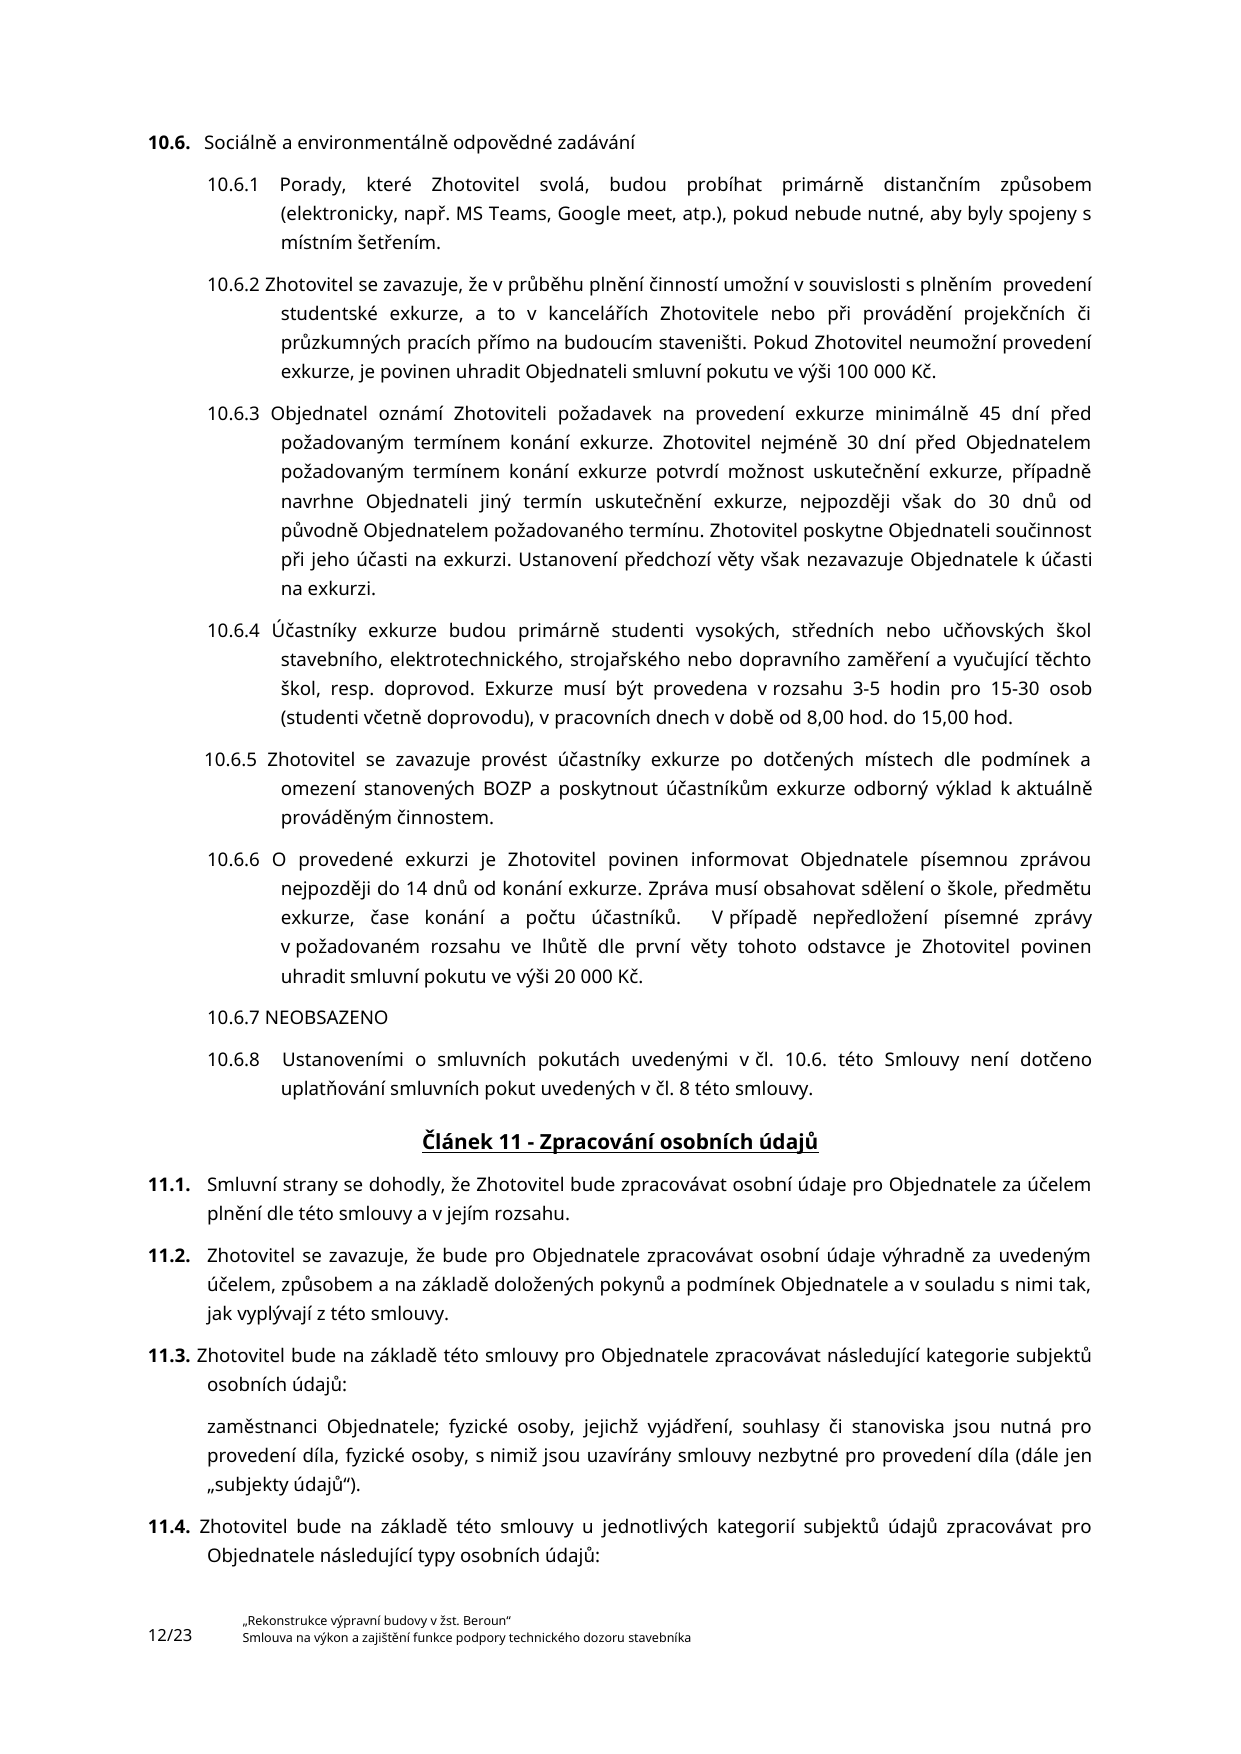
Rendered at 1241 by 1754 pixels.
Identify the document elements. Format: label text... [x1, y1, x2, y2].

text 11.3. Zhotovitel bude na základě této smlouvy pro Objednatele zpracovávat následující kategorie subjektů osobních údajů: [148, 1339, 1092, 1397]
subtitle Článek 11 - Zpracování osobních údajů [148, 1126, 1092, 1156]
text 10.6.7 NEOBSAZENO [207, 1001, 1092, 1031]
text 10.6.8 Ustanoveními o smluvních pokutách uvedenými v čl. 10.6. této Smlouvy není dotčeno uplatňování smluvních pokut uvedených v čl. 8 této smlouvy. [207, 1043, 1092, 1101]
text 11.2. Zhotovitel se zavazuje, že bude pro Objednatele zpracovávat osobní údaje výhradně za uvedeným účelem, způsobem a na základě doložených pokynů a podmínek Objednatele a v souladu s nimi tak, jak vyplývají z této smlouvy. [148, 1239, 1092, 1326]
text 10.6. Sociálně a environmentálně odpovědné zadávání [148, 126, 1092, 156]
text 10.6.6 O provedené exkurzi je Zhotovitel povinen informovat Objednatele písemnou zprávou nejpozději do 14 dnů od konání exkurze. Zpráva musí obsahovat sdělení o škole, předmětu exkurze, čase konání a počtu účastníků. V případě nepředložení písemné zprávy v požadovaném rozsahu ve lhůtě dle první věty tohoto odstavce je Zhotovitel povinen uhradit smluvní pokutu ve výši 20 000 Kč. [207, 843, 1092, 989]
text 10.6.3 Objednatel oznámí Zhotoviteli požadavek na provedení exkurze minimálně 45 dní před požadovaným termínem konání exkurze. Zhotovitel nejméně 30 dní před Objednatelem požadovaným termínem konání exkurze potvrdí možnost uskutečnění exkurze, případně navrhne Objednateli jiný termín uskutečnění exkurze, nejpozději však do 30 dnů od původně Objednatelem požadovaného termínu. Zhotovitel poskytne Objednateli součinnost při jeho účasti na exkurzi. Ustanovení předchozí věty však nezavazuje Objednatele k účasti na exkurzi. [207, 397, 1092, 601]
text 10.6.1 Porady, které Zhotovitel svolá, budou probíhat primárně distančním způsobem (elektronicky, např. MS Teams, Google meet, atp.), pokud nebude nutné, aby byly spojeny s místním šetřením. [207, 168, 1092, 256]
text 10.6.5 Zhotovitel se zavazuje provést účastníky exkurze po dotčených místech dle podmínek a omezení stanovených BOZP a poskytnout účastníkům exkurze odborný výklad k aktuálně prováděným činnostem. [204, 743, 1092, 831]
text 10.6.2 Zhotovitel se zavazuje, že v průběhu plnění činností umožní v souvislosti s plněním provedení studentské exkurze, a to v kancelářích Zhotovitele nebo při provádění projekčních či průzkumných pracích přímo na budoucím staveništi. Pokud Zhotovitel neumožní provedení exkurze, je povinen uhradit Objednateli smluvní pokutu ve výši 100 000 Kč. [207, 268, 1092, 385]
text 10.6.4 Účastníky exkurze budou primárně studenti vysokých, středních nebo učňovských škol stavebního, elektrotechnického, strojařského nebo dopravního zaměření a vyučující těchto škol, resp. doprovod. Exkurze musí být provedena v rozsahu 3-5 hodin pro 15-30 osob (studenti včetně doprovodu), v pracovních dnech v době od 8,00 hod. do 15,00 hod. [207, 614, 1092, 731]
text 11.4. Zhotovitel bude na základě této smlouvy u jednotlivých kategorií subjektů údajů zpracovávat pro Objednatele následující typy osobních údajů: [148, 1510, 1092, 1568]
text 11.1. Smluvní strany se dohodly, že Zhotovitel bude zpracovávat osobní údaje pro Objednatele za účelem plnění dle této smlouvy a v jejím rozsahu. [148, 1168, 1092, 1226]
text zaměstnanci Objednatele; fyzické osoby, jejichž vyjádření, souhlasy či stanoviska jsou nutná pro provedení díla, fyzické osoby, s nimiž jsou uzavírány smlouvy nezbytné pro provedení díla (dále jen „subjekty údajů“). [207, 1410, 1092, 1497]
